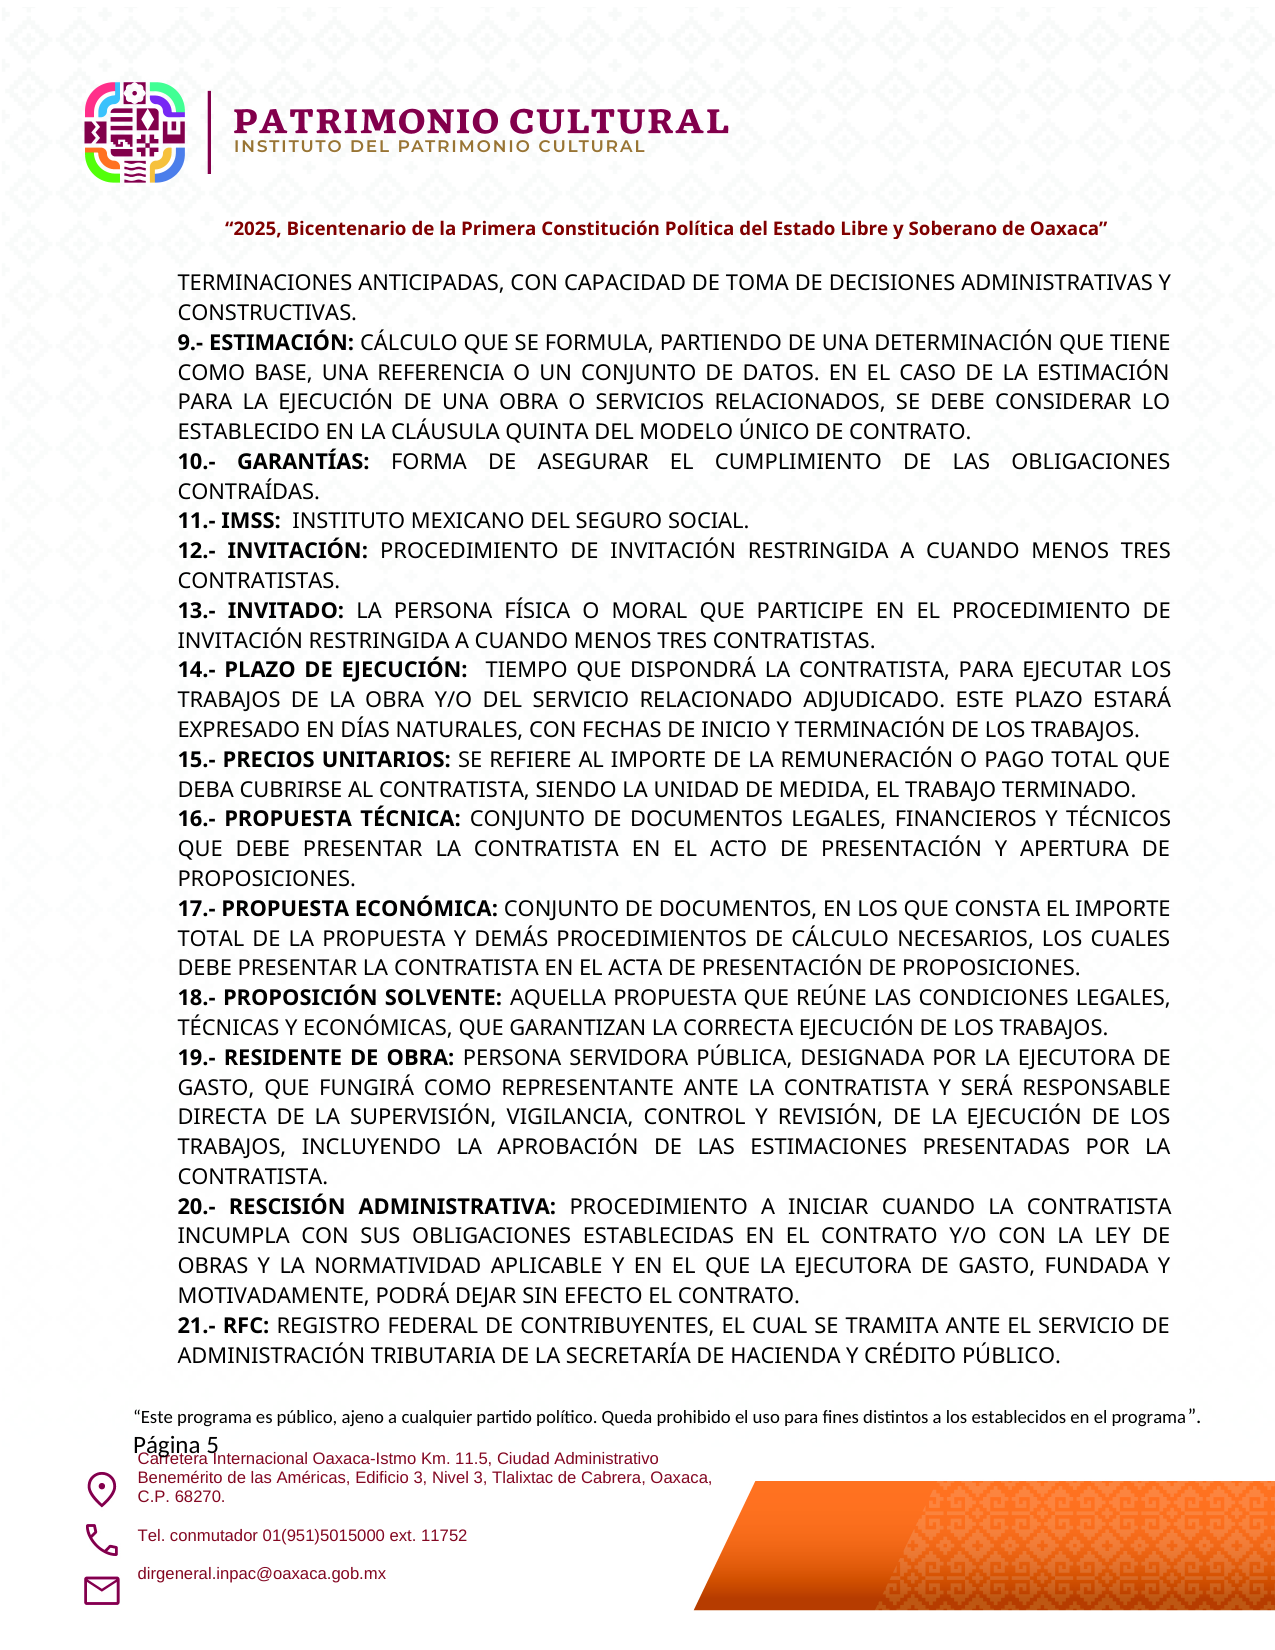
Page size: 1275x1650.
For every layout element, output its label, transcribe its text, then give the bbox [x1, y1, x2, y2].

text 18.- PROPOSICIÓN SOLVENTE: AQUELLA PROPUESTA QUE REÚNE LAS CONDICIONES LEGALES, TÉCNICAS Y ECONÓMICAS, QUE GARANTIZAN LA CORRECTA EJECUCIÓN DE LOS TRABAJOS. [177, 982, 1172, 1042]
text 9.- ESTIMACIÓN: CÁLCULO QUE SE FORMULA, PARTIENDO DE UNA DETERMINACIÓN QUE TIENE COMO BASE, UNA REFERENCIA O UN CONJUNTO DE DATOS. EN EL CASO DE LA ESTIMACIÓN PARA LA EJECUCIÓN DE UNA OBRA O SERVICIOS RELACIONADOS, SE DEBE CONSIDERAR LO ESTABLECIDO EN LA CLÁUSULA QUINTA DEL MODELO ÚNICO DE CONTRATO. [177, 327, 1172, 446]
text 21.- RFC: REGISTRO FEDERAL DE CONTRIBUYENTES, EL CUAL SE TRAMITA ANTE EL SERVICIO DE ADMINISTRACIÓN TRIBUTARIA DE LA SECRETARÍA DE HACIENDA Y CRÉDITO PÚBLICO. [177, 1310, 1172, 1369]
text 12.- INVITACIÓN: PROCEDIMIENTO DE INVITACIÓN RESTRINGIDA A CUANDO MENOS TRES CONTRATISTAS. [177, 535, 1172, 595]
text 17.- PROPUESTA ECONÓMICA: CONJUNTO DE DOCUMENTOS, EN LOS QUE CONSTA EL IMPORTE TOTAL DE LA PROPUESTA Y DEMÁS PROCEDIMIENTOS DE CÁLCULO NECESARIOS, LOS CUALES DEBE PRESENTAR LA CONTRATISTA EN EL ACTA DE PRESENTACIÓN DE PROPOSICIONES. [177, 893, 1172, 982]
text 20.- RESCISIÓN ADMINISTRATIVA: PROCEDIMIENTO A INICIAR CUANDO LA CONTRATISTA INCUMPLA CON SUS OBLIGACIONES ESTABLECIDAS EN EL CONTRATO Y/O CON LA LEY DE OBRAS Y LA NORMATIVIDAD APLICABLE Y EN EL QUE LA EJECUTORA DE GASTO, FUNDADA Y MOTIVADAMENTE, PODRÁ DEJAR SIN EFECTO EL CONTRATO. [177, 1191, 1172, 1310]
text 10.- GARANTÍAS: FORMA DE ASEGURAR EL CUMPLIMIENTO DE LAS OBLIGACIONES CONTRAÍDAS. [177, 446, 1172, 506]
text 16.- PROPUESTA TÉCNICA: CONJUNTO DE DOCUMENTOS LEGALES, FINANCIEROS Y TÉCNICOS QUE DEBE PRESENTAR LA CONTRATISTA EN EL ACTO DE PRESENTACIÓN Y APERTURA DE PROPOSICIONES. [177, 803, 1172, 893]
text 11.- IMSS: INSTITUTO MEXICANO DEL SEGURO SOCIAL. [177, 506, 1172, 535]
text 13.- INVITADO: LA PERSONA FÍSICA O MORAL QUE PARTICIPE EN EL PROCEDIMIENTO DE INVITACIÓN RESTRINGIDA A CUANDO MENOS TRES CONTRATISTAS. [177, 595, 1172, 654]
text 19.- RESIDENTE DE OBRA: PERSONA SERVIDORA PÚBLICA, DESIGNADA POR LA EJECUTORA DE GASTO, QUE FUNGIRÁ COMO REPRESENTANTE ANTE LA CONTRATISTA Y SERÁ RESPONSABLE DIRECTA DE LA SUPERVISIÓN, VIGILANCIA, CONTROL Y REVISIÓN, DE LA EJECUCIÓN DE LOS TRABAJOS, INCLUYENDO LA APROBACIÓN DE LAS ESTIMACIONES PRESENTADAS POR LA CONTRATISTA. [177, 1042, 1172, 1191]
picture [1, 7, 1275, 1650]
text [177, 267, 1172, 327]
text 15.- PRECIOS UNITARIOS: SE REFIERE AL IMPORTE DE LA REMUNERACIÓN O PAGO TOTAL QUE DEBA CUBRIRSE AL CONTRATISTA, SIENDO LA UNIDAD DE MEDIDA, EL TRABAJO TERMINADO. [177, 744, 1172, 803]
text 14.- PLAZO DE EJECUCIÓN: TIEMPO QUE DISPONDRÁ LA CONTRATISTA, PARA EJECUTAR LOS TRABAJOS DE LA OBRA Y/O DEL SERVICIO RELACIONADO ADJUDICADO. ESTE PLAZO ESTARÁ EXPRESADO EN DÍAS NATURALES, CON FECHAS DE INICIO Y TERMINACIÓN DE LOS TRABAJOS. [177, 654, 1172, 744]
